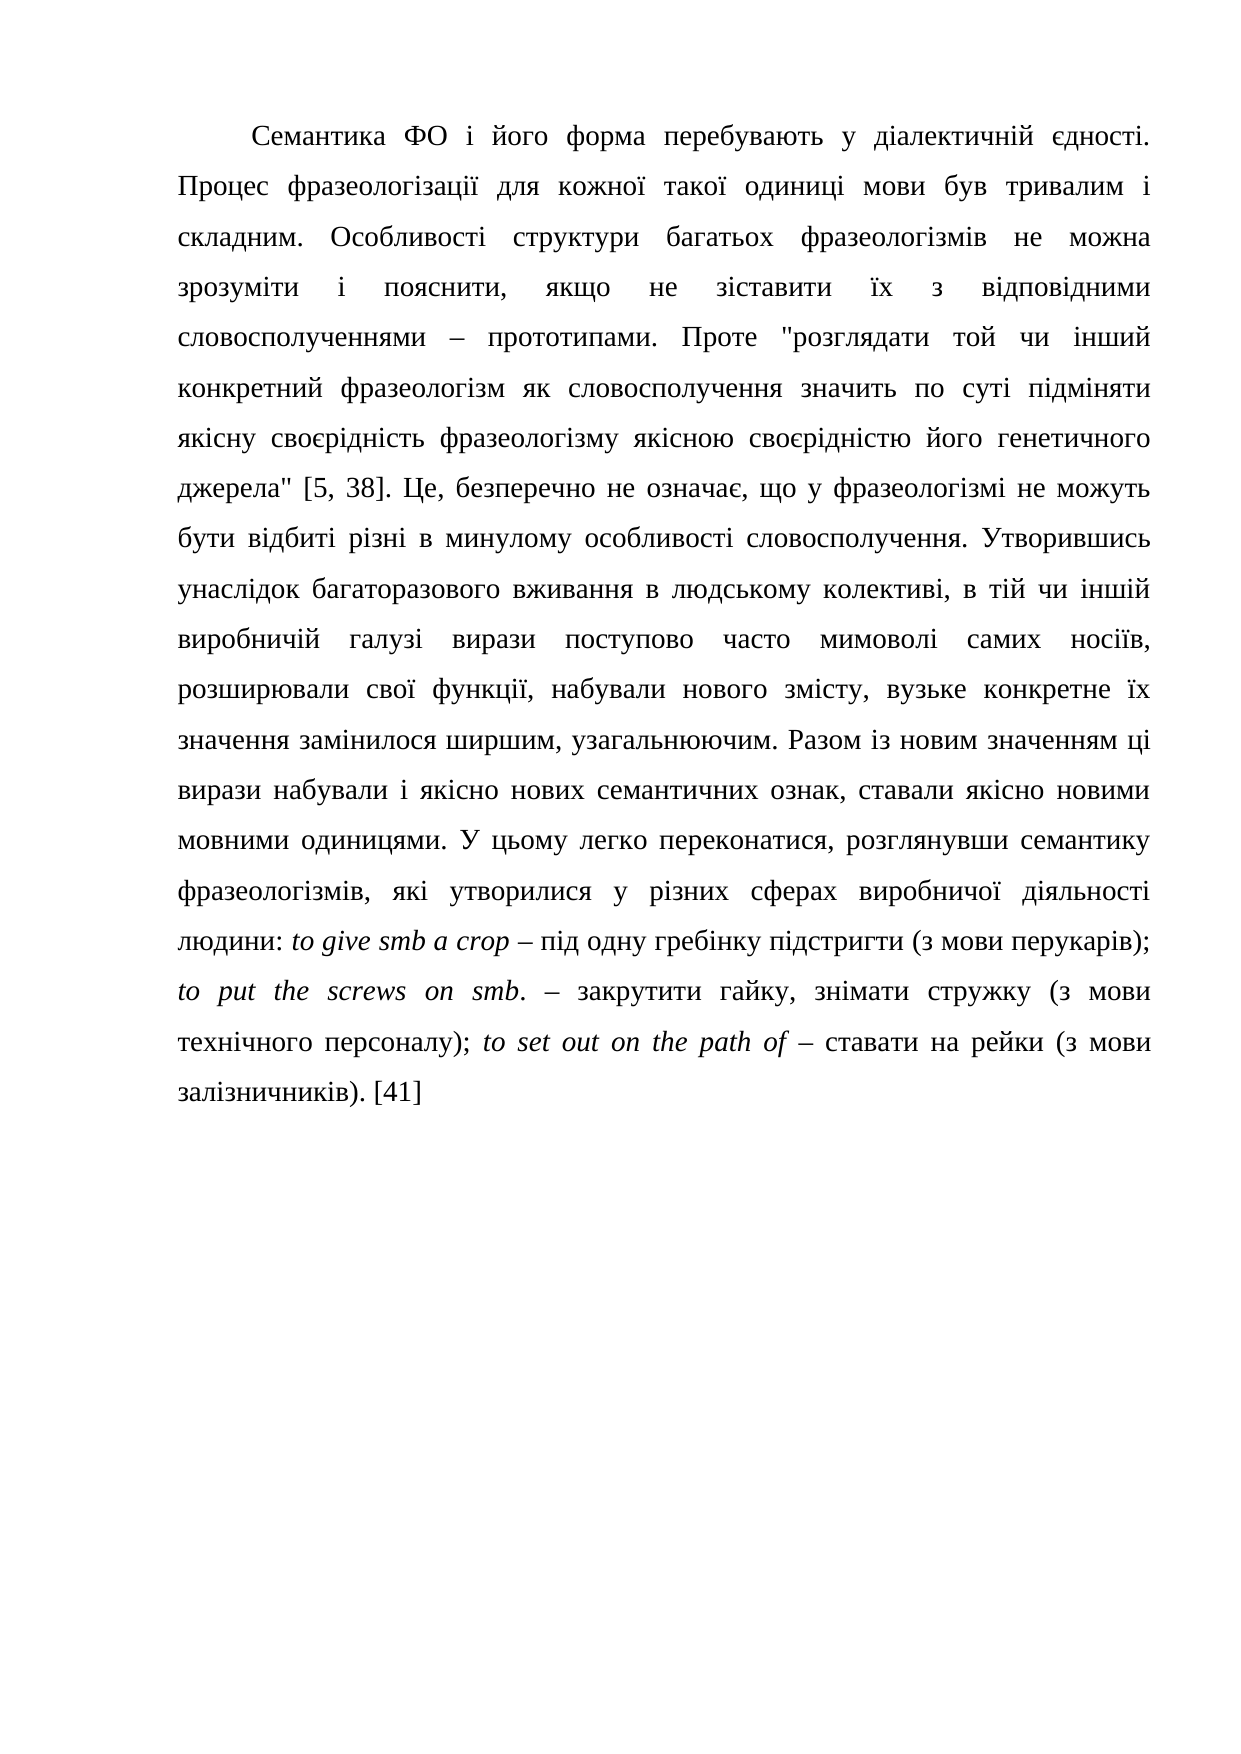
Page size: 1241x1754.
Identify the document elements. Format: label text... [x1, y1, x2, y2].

text Семантика ФО і його форма перебувають у діалектичній єдності. Процес фразеологізації для кожної такої одиниці мови був тривалим і складним. Особливості структури багатьох фразеологізмів не можна зрозуміти і пояснити, якщо не зіставити їх з відповідними словосполученнями – прототипами. Проте "розглядати той чи інший конкретний фразеологізм як словосполучення значить по суті підміняти якісну своєрідність фразеологізму якісною своєрідністю його генетичного джерела" [5, 38]. Це, безперечно не означає, що у фразеологізмі не можуть бути відбиті різні в минулому особливості словосполучення. Утворившись унаслідок багаторазового вживання в людському колективі, в тій чи іншій виробничій галузі вирази поступово часто мимоволі самих носіїв, розширювали свої функції, набували нового змісту, вузьке конкретне їх значення замінилося ширшим, узагальнюючим. Разом із новим значенням ці вирази набували і якісно нових семантичних ознак, ставали якісно новими мовними одиницями. У цьому легко переконатися, розглянувши семантику фразеологізмів, які утворилися у різних сферах виробничої діяльності людини: to give smb a crop – під одну гребінку підстригти (з мови перукарів); to put the screws on smb. – закрутити гайку, знімати стружку (з мови технічного персоналу); to set out on the path of – ставати на рейки (з мови залізничників). [41] [177, 118, 1152, 1108]
